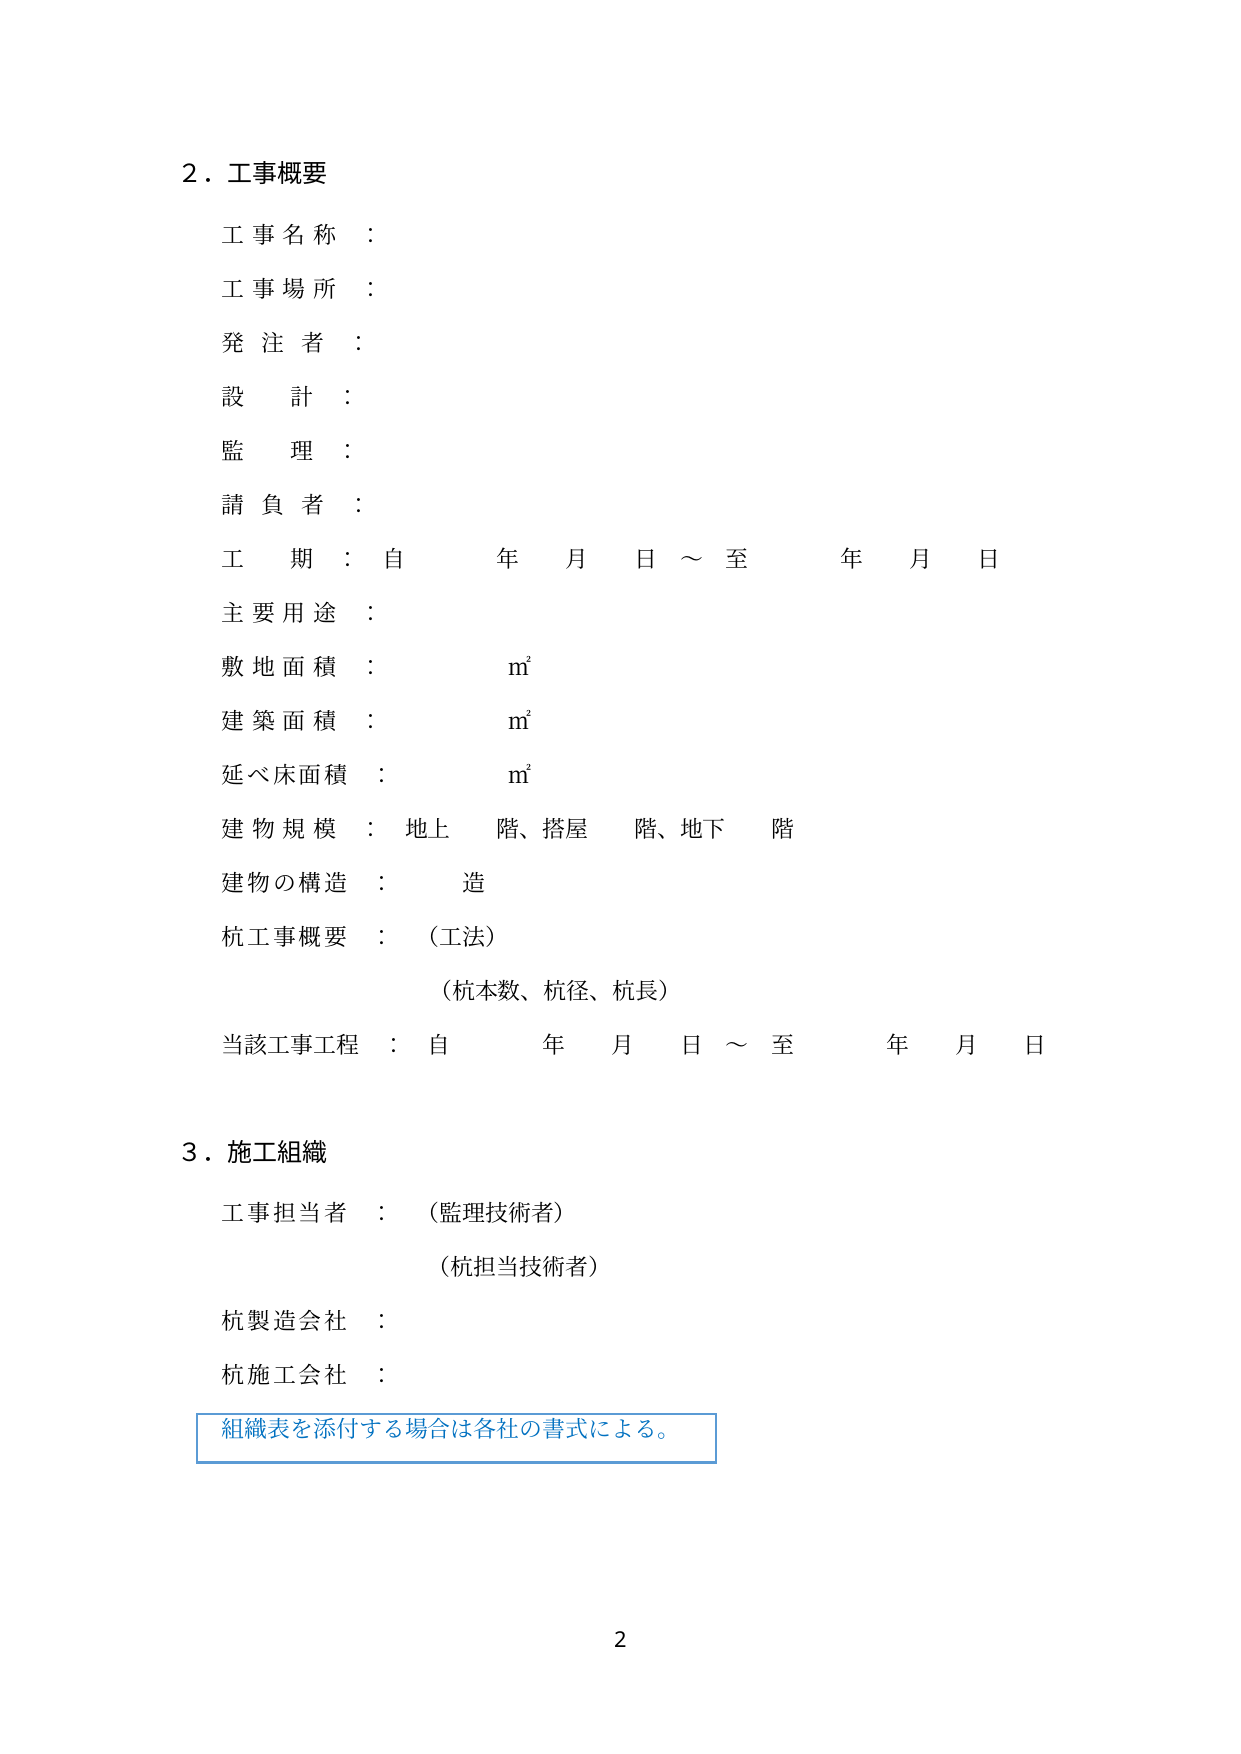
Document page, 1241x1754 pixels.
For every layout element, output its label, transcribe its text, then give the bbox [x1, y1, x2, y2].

text 工事名称 ： [221, 215, 1063, 252]
text 杭施工会社 ： [221, 1355, 1063, 1393]
text 当該工事工程 ： 自 年 月 日 ～ 至 年 月 日 [221, 1024, 1063, 1062]
text 主要用途 ： [221, 592, 1063, 630]
text （杭本数、杭径、杭長） [406, 971, 1063, 1008]
text 建物規模 ： 地上 階、搭屋 階、地下 階 [221, 809, 1063, 846]
text ２．工事概要 [177, 153, 1063, 191]
text 延べ床面積 ： ㎡ [221, 754, 1063, 792]
text 組織表を添付する場合は各社の書式による。 [221, 1409, 1063, 1447]
text 工事担当者 ： （監理技術者） [221, 1193, 1063, 1231]
text （杭担当技術者） [405, 1247, 1063, 1285]
text 設計 ： [221, 377, 1063, 414]
text 建物の構造 ： 造 [221, 863, 1063, 900]
text ３．施工組織 [177, 1132, 1063, 1169]
text 杭工事概要 ： （工法） [221, 917, 1063, 954]
text 建築面積 ： ㎡ [221, 701, 1063, 738]
text 発注者 ： [221, 323, 1063, 360]
text 監理 ： [221, 431, 1063, 468]
text 請負者 ： [221, 484, 1063, 522]
text 工期 ： 自 年 月 日 ～ 至 年 月 日 [221, 538, 1063, 576]
text 杭製造会社 ： [221, 1301, 1063, 1339]
text 工事場所 ： [221, 269, 1063, 306]
text 敷地面積 ： ㎡ [221, 646, 1063, 684]
